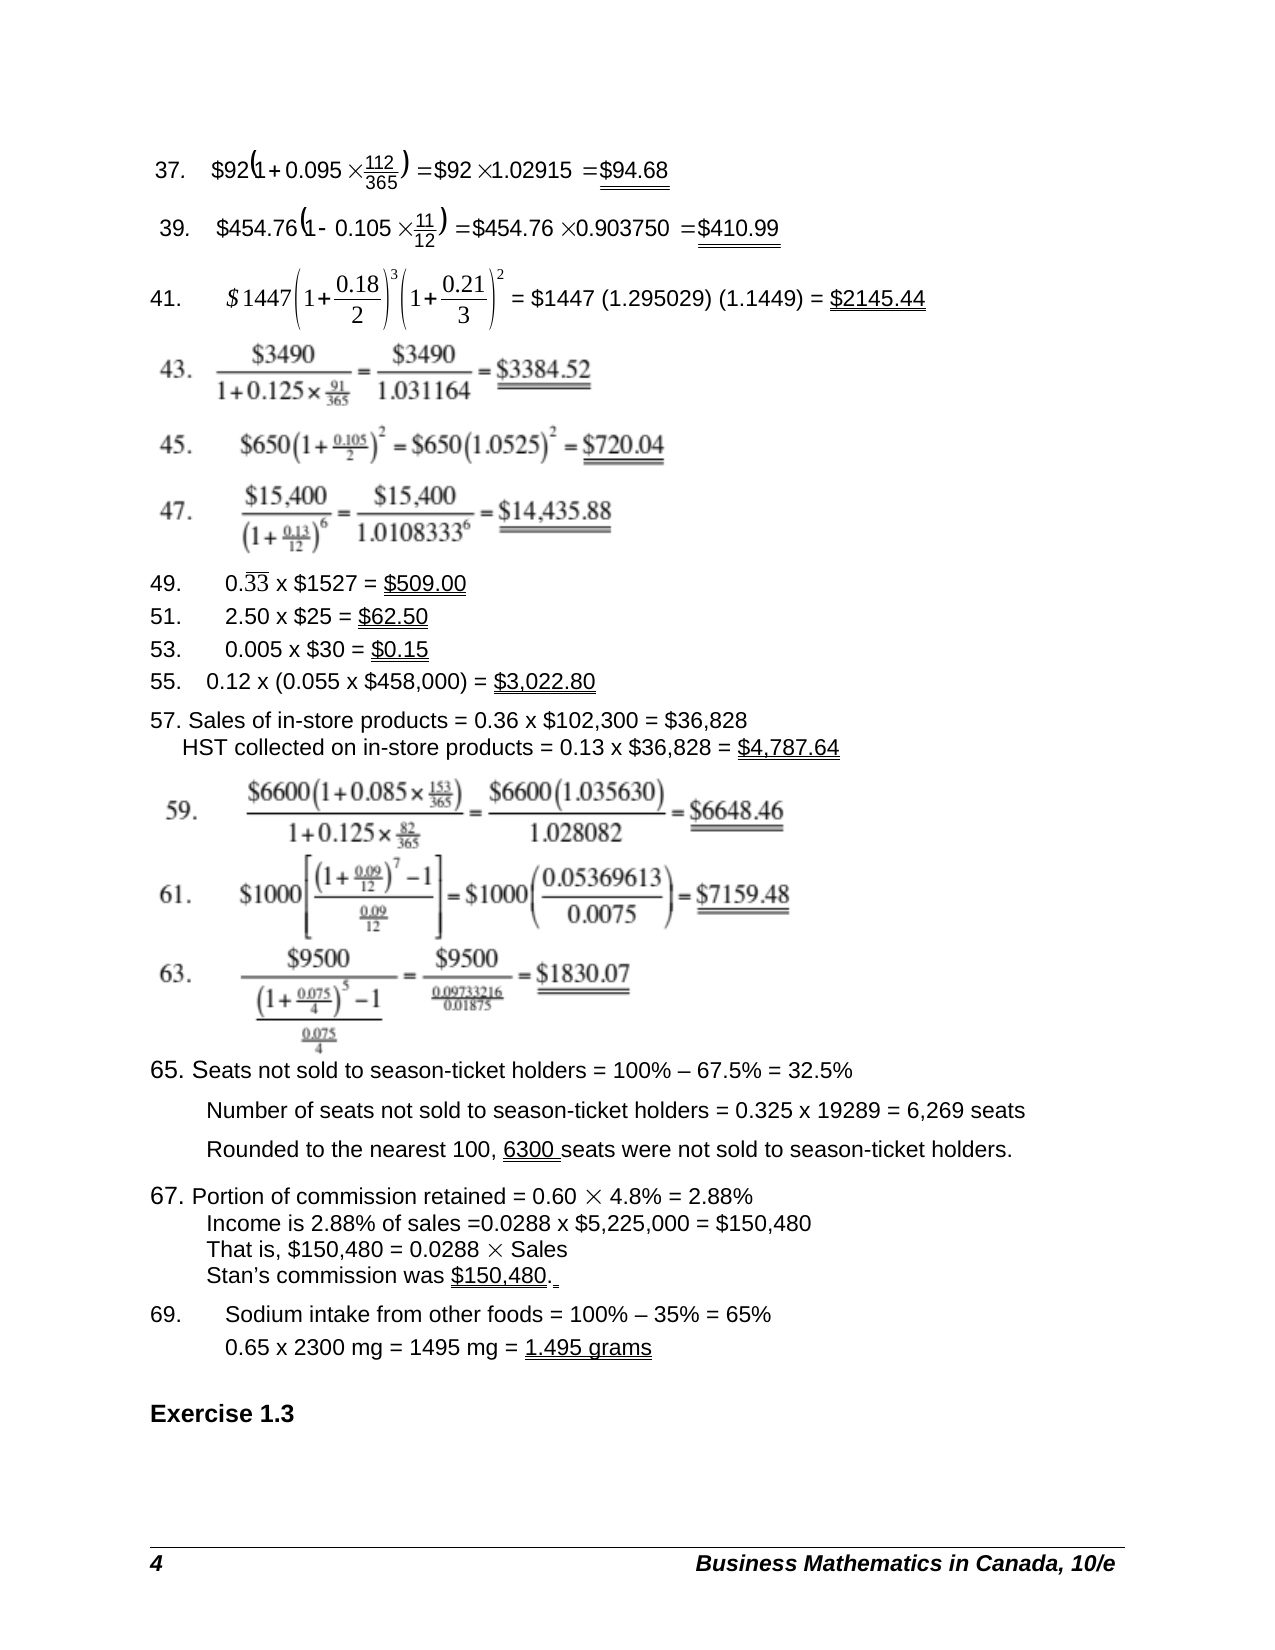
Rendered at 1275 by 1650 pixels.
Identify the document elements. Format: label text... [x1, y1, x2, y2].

text 67. Portion of commission retained = 0.60 4.8% = 2.88% [150, 1181, 1125, 1209]
text Number of seats not sold to season-ticket holders = 0.325 x 19289 = 6,269 seats [150, 1097, 1125, 1123]
text 57. Sales of in-store products = 0.36 x $102,300 = $36,828 [150, 707, 1125, 733]
text 55. 0.12 x (0.055 x $458,000) = $3,022.80 [150, 668, 1125, 694]
text 65. Seats not sold to season-ticket holders = 100% – 67.5% = 32.5% [150, 1055, 1125, 1084]
text 41. = $1447 (1.295029) (1.1449) = $2145.44 [150, 266, 1125, 331]
text Rounded to the nearest 100, 6300 seats were not sold to season-ticket holders. [150, 1136, 1125, 1162]
text Exercise 1.3 [150, 1399, 1125, 1428]
text Stan’s commission was $150,480. [150, 1262, 1125, 1288]
text 51. 2.50 x $25 = $62.50 [150, 603, 1125, 629]
text That is, $150,480 = 0.0288 Sales [150, 1236, 1125, 1262]
text Income is 2.88% of sales =0.0288 x $5,225,000 = $150,480 [150, 1209, 1125, 1236]
text 49. 0. x $1527 = $509.00 [150, 569, 1125, 597]
text HST collected on in-store products = 0.13 x $36,828 = $4,787.64 [150, 733, 1125, 760]
text 0.65 x 2300 mg = 1495 mg = 1.495 grams [150, 1334, 1125, 1360]
text 69. Sodium intake from other foods = 100% – 35% = 65% [150, 1301, 1125, 1327]
text 53. 0.005 x $30 = $0.15 [150, 636, 1125, 662]
